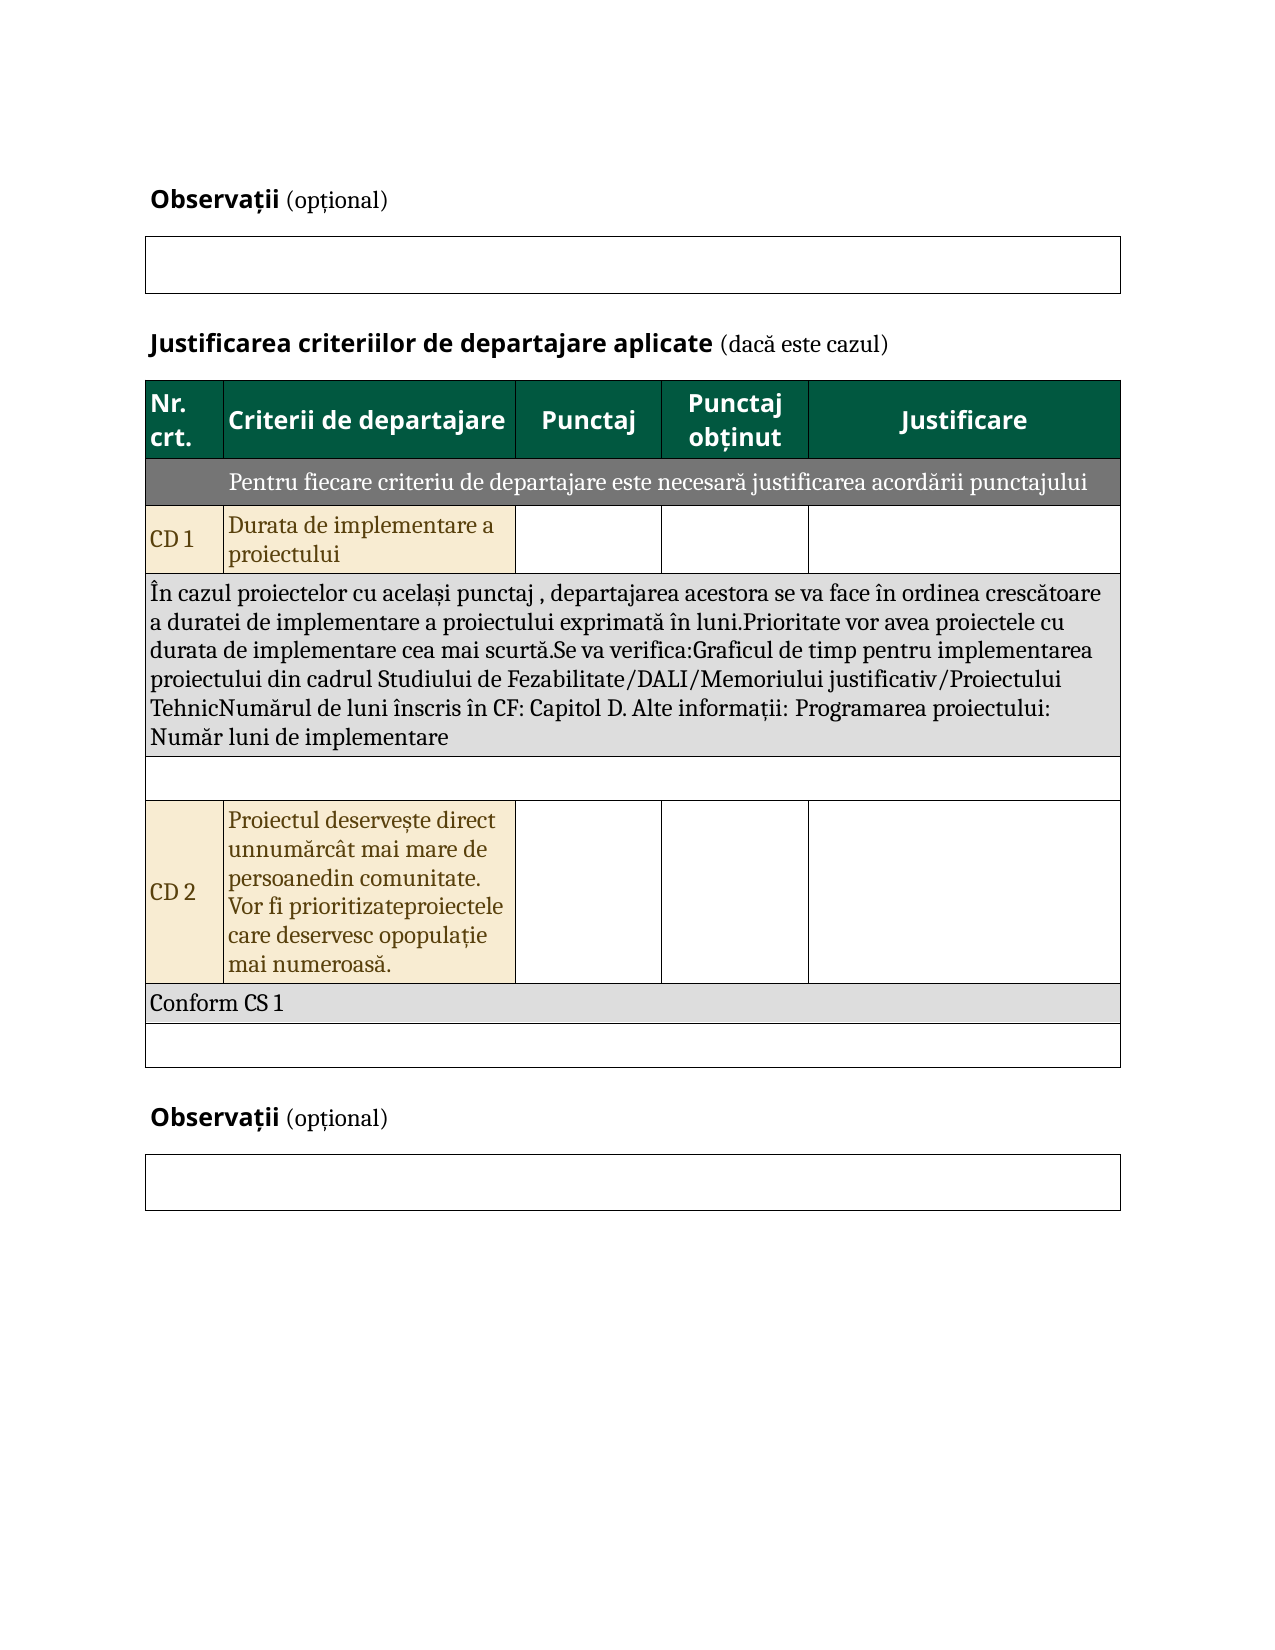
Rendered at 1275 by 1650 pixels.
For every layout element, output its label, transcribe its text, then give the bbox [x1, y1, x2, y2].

table_header [146, 1155, 1120, 1210]
table_cell CD 1 [146, 506, 223, 573]
table_header Criterii de departajare [224, 381, 515, 458]
table_cell Conform CS 1 [146, 984, 1120, 1022]
table_cell [662, 801, 808, 983]
table_cell Proiectul deservește direct unnumărcât mai mare de persoanedin comunitate. Vor fi prioritizateproiectele care deservesc opopulație mai numeroasă. [224, 801, 515, 983]
table_cell [516, 506, 661, 573]
table_cell [516, 801, 661, 983]
table_cell CD 2 [146, 801, 223, 983]
table_cell [809, 801, 1120, 983]
table_cell [146, 1024, 1120, 1067]
table_cell Durata de implementare a proiectului [224, 506, 515, 573]
text Observații (opțional) [150, 150, 1125, 216]
table_cell [809, 506, 1120, 573]
table_header Nr. crt. [146, 381, 223, 458]
table_cell Pentru fiecare criteriu de departajare este necesară justificarea acordării punctajului [146, 459, 1120, 505]
text Observații (opțional) [150, 1068, 1125, 1134]
text Justificarea criteriilor de departajare aplicate (dacă este cazul) [150, 293, 1125, 359]
table_cell [146, 757, 1120, 800]
table_cell În cazul proiectelor cu același punctaj , departajarea acestora se va face în ordinea crescătoare a duratei de implementare a proiectului exprimată în luni.Prioritate vor avea proiectele cu durata de implementare cea mai scurtă.Se va verifica:Graficul de timp pentru implementarea proiectului din cadrul Studiului de Fezabilitate/DALI/Memoriului justificativ/Proiectului TehnicNumărul de luni înscris în CF: Capitol D. Alte informații: Programarea proiectului: Număr luni de implementare [146, 574, 1120, 756]
table_cell [662, 506, 808, 573]
table_header [146, 237, 1120, 292]
table_header Punctaj obținut [662, 381, 808, 458]
table_header Justificare [809, 381, 1120, 458]
table_header Punctaj [516, 381, 661, 458]
